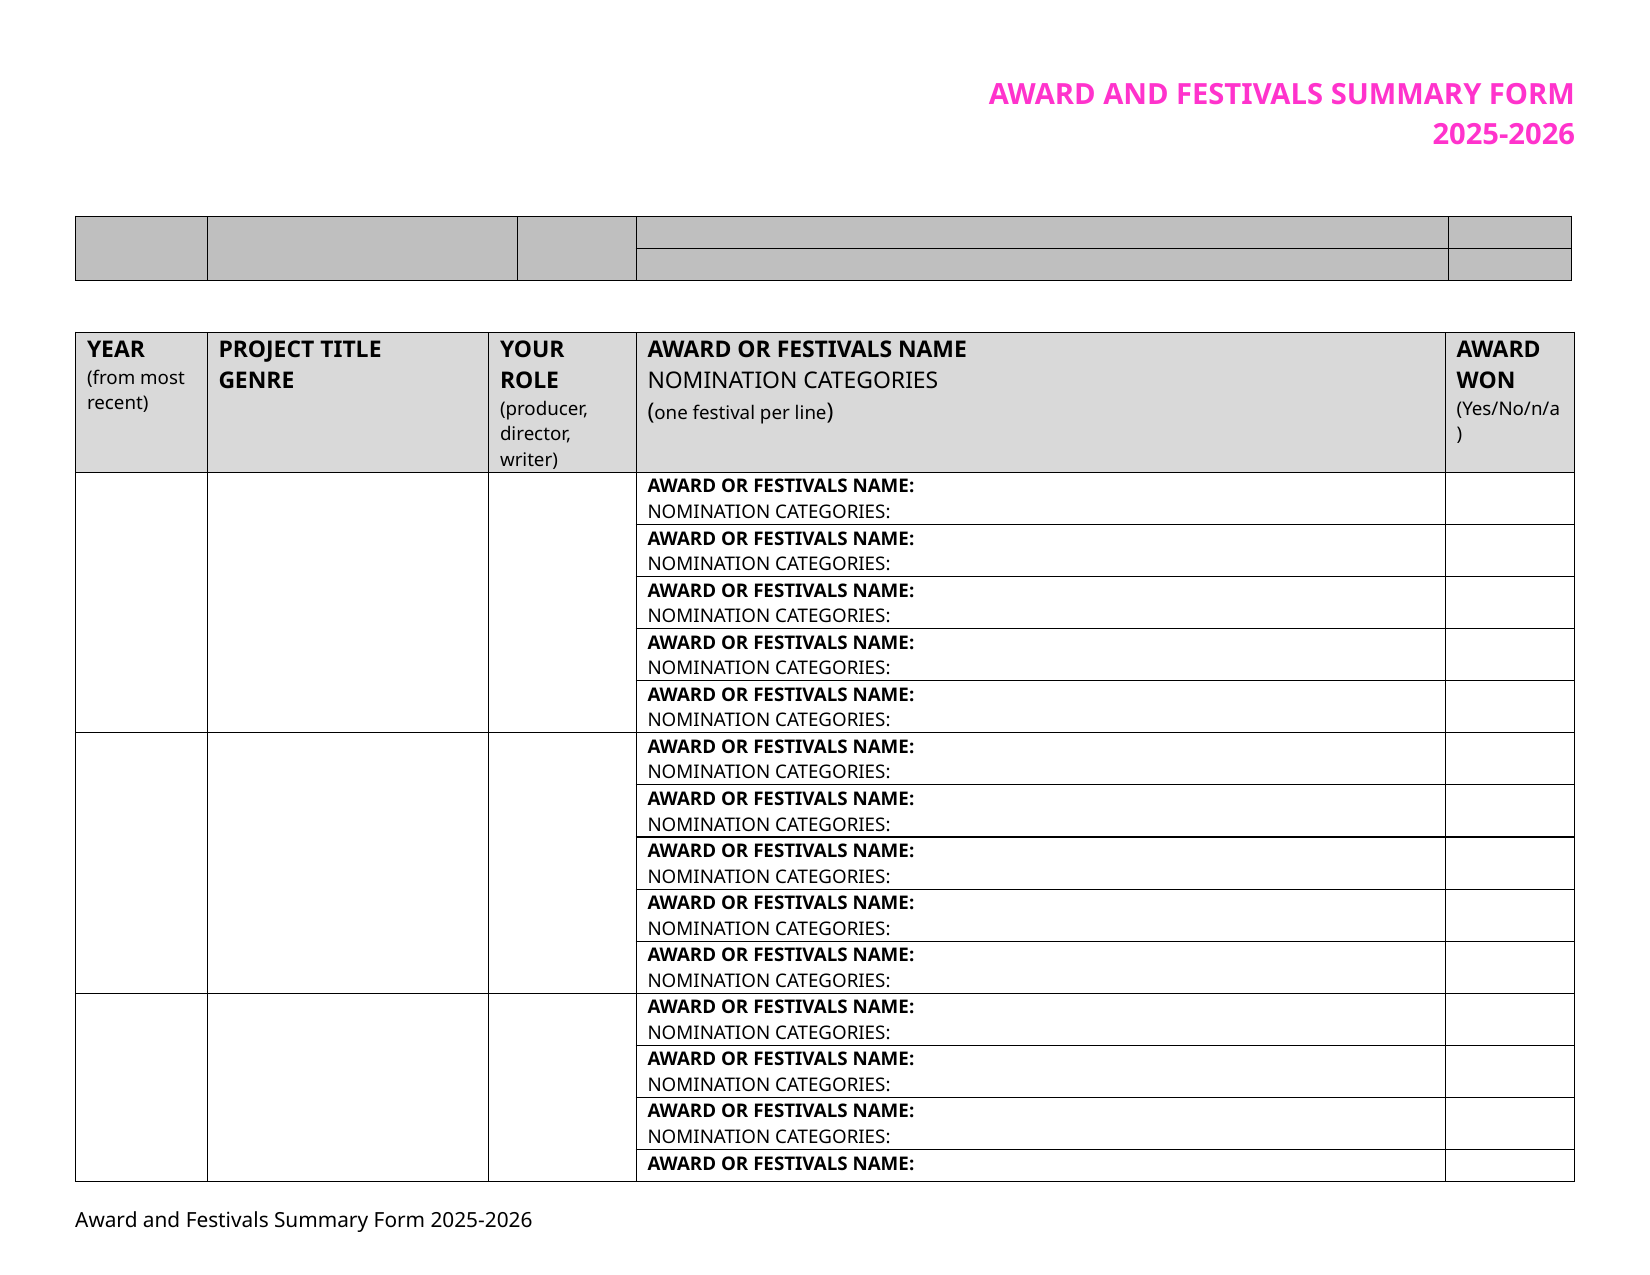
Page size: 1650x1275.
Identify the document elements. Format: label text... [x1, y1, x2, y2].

table_cell [637, 249, 1448, 280]
table_cell AWARD OR FESTIVALS NAME: NOMINATION CATEGORIES: [637, 577, 1445, 628]
table_cell [208, 473, 488, 732]
table_cell [1446, 994, 1574, 1045]
table_cell [1446, 681, 1574, 732]
table_cell AWARD OR FESTIVALS NAME: NOMINATION CATEGORIES: [637, 942, 1445, 993]
table_cell [1446, 733, 1574, 784]
table_cell AWARD OR FESTIVALS NAME: NOMINATION CATEGORIES: [637, 681, 1445, 732]
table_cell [637, 1046, 1445, 1097]
table_cell [1449, 249, 1571, 280]
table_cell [637, 994, 1445, 1045]
table_cell [76, 733, 207, 993]
table_cell AWARD OR FESTIVALS NAME: NOMINATION CATEGORIES: [637, 473, 1445, 524]
table_cell [637, 217, 1448, 248]
table_header YEAR (from most recent) [76, 333, 207, 472]
table_cell [1446, 1046, 1574, 1097]
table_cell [637, 1098, 1445, 1149]
table_cell [1446, 629, 1574, 680]
table_cell [208, 994, 488, 1181]
table_header YOUR ROLE (producer, director, writer) [489, 333, 636, 472]
table_cell [1446, 577, 1574, 628]
table_cell [489, 733, 636, 993]
table_cell [1449, 217, 1571, 248]
table_cell Producer [518, 217, 636, 280]
table_header PROJECT TITLE GENRE [208, 333, 488, 472]
table_cell [1446, 838, 1574, 888]
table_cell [208, 217, 517, 280]
table_cell [489, 994, 636, 1181]
table_cell [489, 473, 636, 732]
table_cell [76, 473, 207, 732]
table_cell [76, 994, 207, 1181]
table_cell 2023 [76, 217, 207, 280]
table_header AWARD OR FESTIVALS NAME NOMINATION CATEGORIES (one festival per line) [637, 333, 1445, 472]
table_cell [637, 1150, 1445, 1181]
table_cell AWARD OR FESTIVALS NAME: NOMINATION CATEGORIES: [637, 890, 1445, 941]
table_cell [1446, 525, 1574, 576]
table_cell [1446, 1098, 1574, 1149]
table_header AWARD WON (Yes/No/n/a) [1446, 333, 1574, 472]
table_cell [208, 733, 488, 993]
table_cell [1446, 942, 1574, 993]
table_cell [1446, 473, 1574, 524]
table_cell AWARD OR FESTIVALS NAME: NOMINATION CATEGORIES: [637, 525, 1445, 576]
table_cell AWARD OR FESTIVALS NAME: NOMINATION CATEGORIES: [637, 838, 1445, 888]
table_cell [1446, 785, 1574, 836]
table_cell AWARD OR FESTIVALS NAME: NOMINATION CATEGORIES: [637, 629, 1445, 680]
table_cell [1446, 890, 1574, 941]
table_cell AWARD OR FESTIVALS NAME: NOMINATION CATEGORIES: [637, 733, 1445, 784]
table_cell [1446, 1150, 1574, 1181]
table_cell AWARD OR FESTIVALS NAME: NOMINATION CATEGORIES: [637, 785, 1445, 836]
